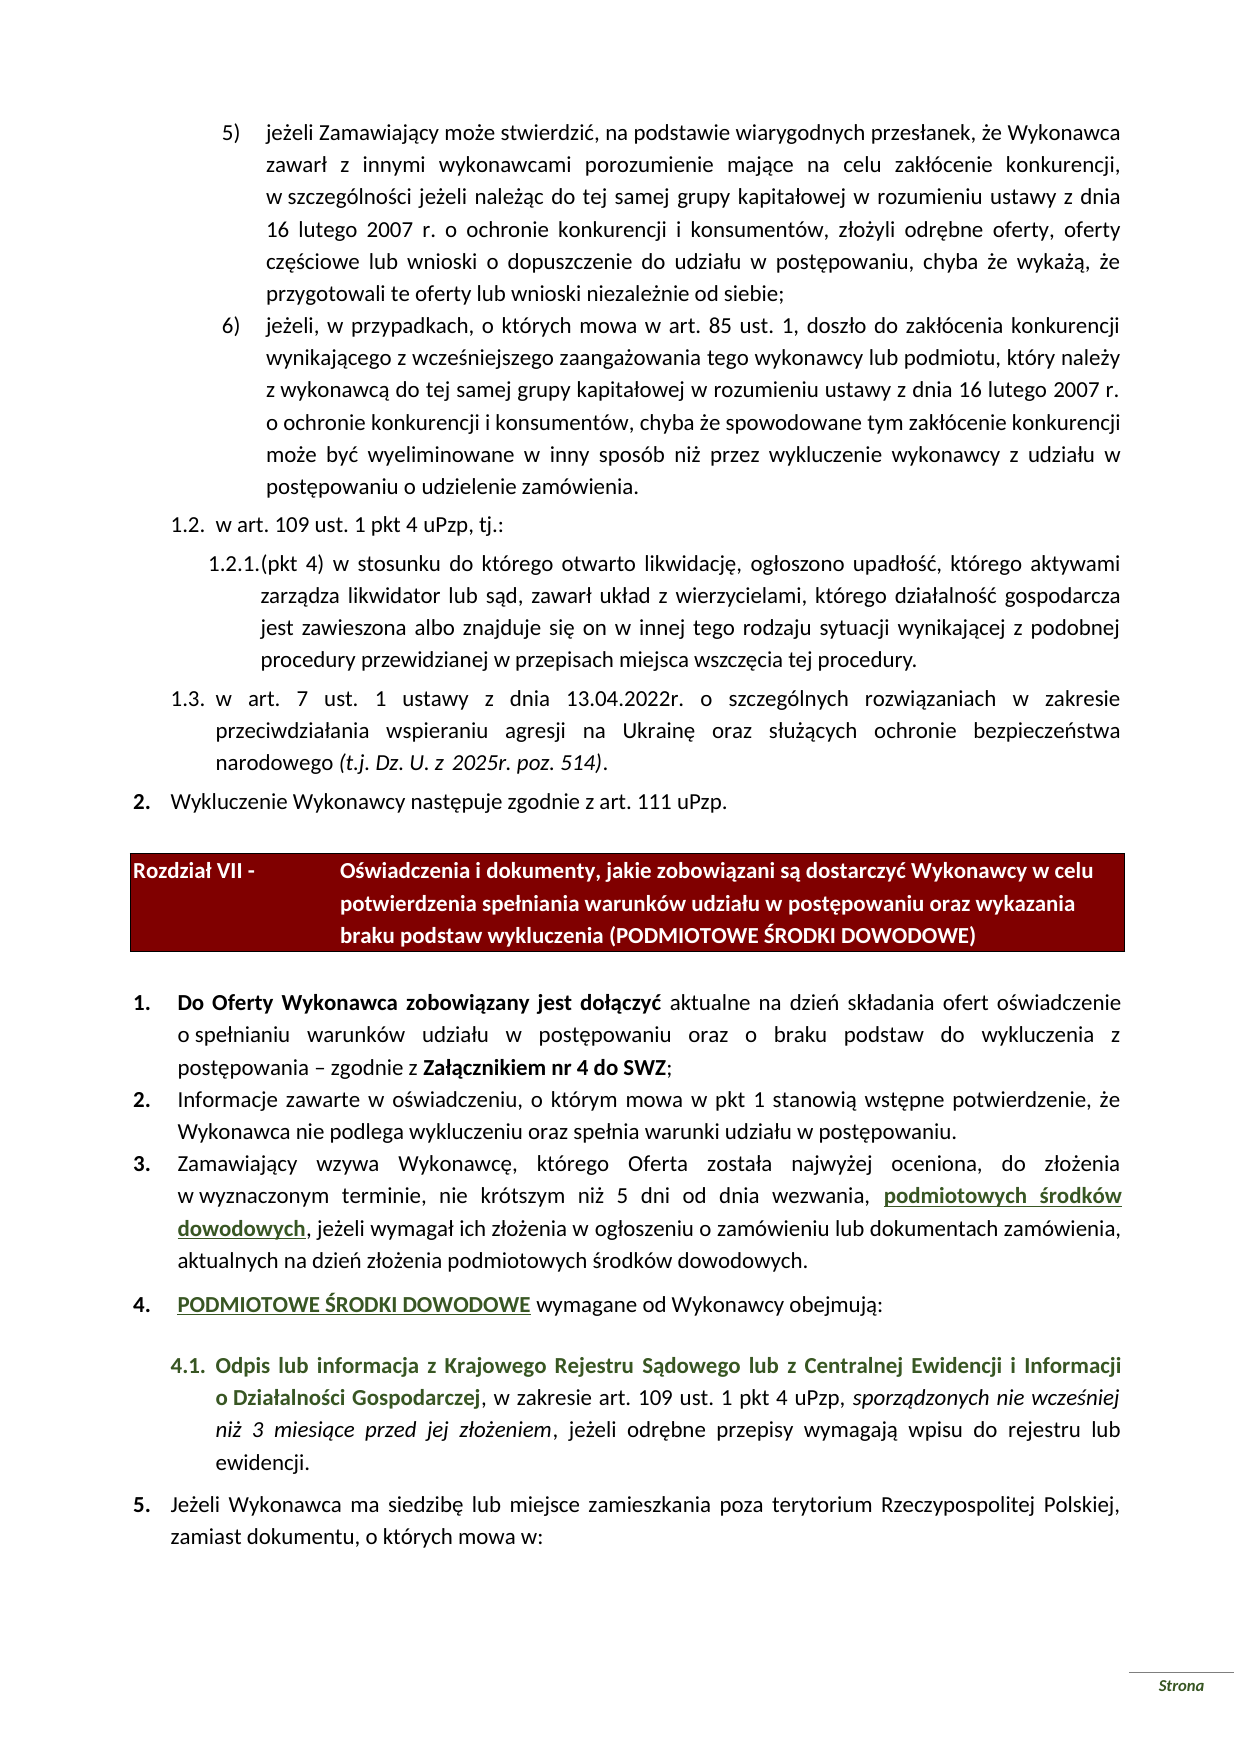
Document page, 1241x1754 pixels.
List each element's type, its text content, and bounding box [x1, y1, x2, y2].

list Odpis lub informacja z Krajowego Rejestru Sądowego lub z Centralnej Ewidencji i Informacji o Działalności Gospodarczej, w zakresie art. 109 ust. 1 pkt 4 uPzp, sporządzonych nie wcześniej niż 3 miesiące przed jej złożeniem, jeżeli odrębne przepisy wymagają wpisu do rejestru lub ewidencji. [170, 1351, 1122, 1476]
list Zamawiający wzywa Wykonawcę, którego Oferta została najwyżej oceniona, do złożenia w wyznaczonym terminie, nie krótszym niż 5 dni od dnia wezwania, podmiotowych środków dowodowych, jeżeli wymagał ich złożenia w ogłoszeniu o zamówieniu lub dokumentach zamówienia, aktualnych na dzień złożenia podmiotowych środków dowodowych. [133, 1149, 1122, 1274]
list (pkt 4) w stosunku do którego otwarto likwidację, ogłoszono upadłość, którego aktywami zarządza likwidator lub sąd, zawarł układ z wierzycielami, którego działalność gospodarcza jest zawieszona albo znajduje się on w innej tego rodzaju sytuacji wynikającej z podobnej procedury przewidzianej w przepisach miejsca wszczęcia tej procedury. [208, 549, 1122, 674]
list 6) jeżeli, w przypadkach, o których mowa w art. 85 ust. 1, doszło do zakłócenia konkurencji wynikającego z wcześniejszego zaangażowania tego wykonawcy lub podmiotu, który należy z wykonawcą do tej samej grupy kapitałowej w rozumieniu ustawy z dnia 16 lutego 2007 r. o ochronie konkurencji i konsumentów, chyba że spowodowane tym zakłócenie konkurencji może być wyeliminowane w inny sposób niż przez wykluczenie wykonawcy z udziału w postępowaniu o udzielenie zamówienia. [222, 311, 1122, 500]
list PODMIOTOWE ŚRODKI DOWODOWE wymagane od Wykonawcy obejmują: [133, 1290, 1122, 1318]
list Do Oferty Wykonawca zobowiązany jest dołączyć aktualne na dzień składania ofert oświadczenie o spełnianiu warunków udziału w postępowaniu oraz o braku podstaw do wykluczenia z postępowania – zgodnie z Załącznikiem nr 4 do SWZ; [133, 988, 1122, 1081]
subtitle Oświadczenia i dokumenty, jakie zobowiązani są dostarczyć Wykonawcy w celu potwierdzenia spełniania warunków udziału w postępowaniu oraz wykazania braku podstaw wykluczenia (PODMIOTOWE ŚRODKI DOWODOWE) [131, 854, 1124, 951]
list w art. 109 ust. 1 pkt 4 uPzp, tj.: [170, 511, 1122, 539]
list 5) jeżeli Zamawiający może stwierdzić, na podstawie wiarygodnych przesłanek, że Wykonawca zawarł z innymi wykonawcami porozumienie mające na celu zakłócenie konkurencji, w szczególności jeżeli należąc do tej samej grupy kapitałowej w rozumieniu ustawy z dnia 16 lutego 2007 r. o ochronie konkurencji i konsumentów, złożyli odrębne oferty, oferty częściowe lub wnioski o dopuszczenie do udziału w postępowaniu, chyba że wykażą, że przygotowali te oferty lub wnioski niezależnie od siebie; [222, 118, 1122, 307]
list Wykluczenie Wykonawcy następuje zgodnie z art. 111 uPzp. [133, 787, 1122, 815]
list Informacje zawarte w oświadczeniu, o którym mowa w pkt 1 stanowią wstępne potwierdzenie, że Wykonawca nie podlega wykluczeniu oraz spełnia warunki udziału w postępowaniu. [133, 1085, 1122, 1145]
list Jeżeli Wykonawca ma siedzibę lub miejsce zamieszkania poza terytorium Rzeczypospolitej Polskiej, zamiast dokumentu, o których mowa w: [133, 1490, 1122, 1550]
list w art. 7 ust. 1 ustawy z dnia 13.04.2022r. o szczególnych rozwiązaniach w zakresie przeciwdziałania wspieraniu agresji na Ukrainę oraz służących ochronie bezpieczeństwa narodowego (t.j. Dz. U. z 2025r. poz. 514). [170, 684, 1122, 776]
